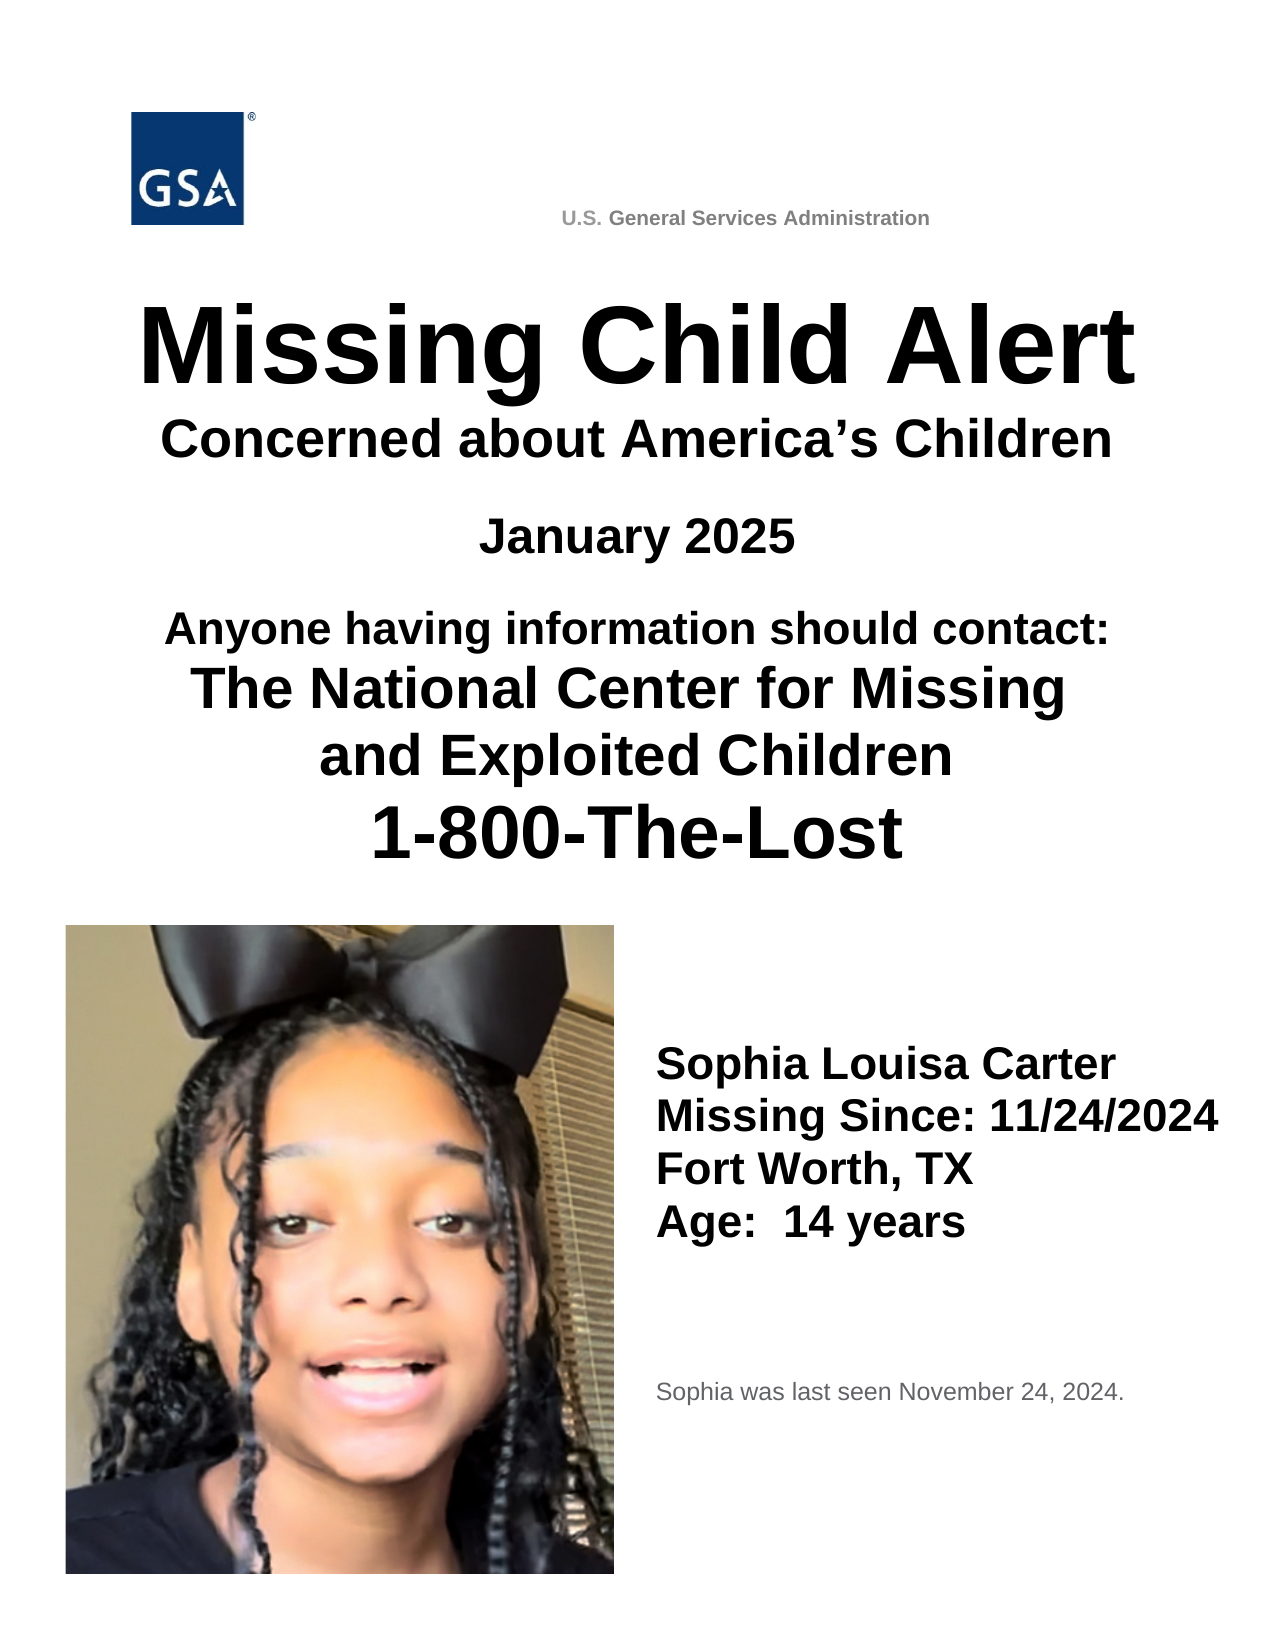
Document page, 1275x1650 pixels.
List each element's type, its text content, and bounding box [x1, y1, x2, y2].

picture [131, 112, 256, 225]
text Anyone having information should contact: [131, 601, 1143, 654]
text The National Center for Missing and Exploited Children [131, 654, 1143, 788]
text 1-800-The-Lost [131, 788, 1143, 874]
text Missing Child Alert [131, 279, 1143, 406]
picture [65, 925, 614, 1574]
text January 2025 [131, 506, 1143, 564]
subtitle U.S. General Services Administration [131, 112, 1143, 229]
text Concerned about America’s Children [131, 406, 1143, 469]
